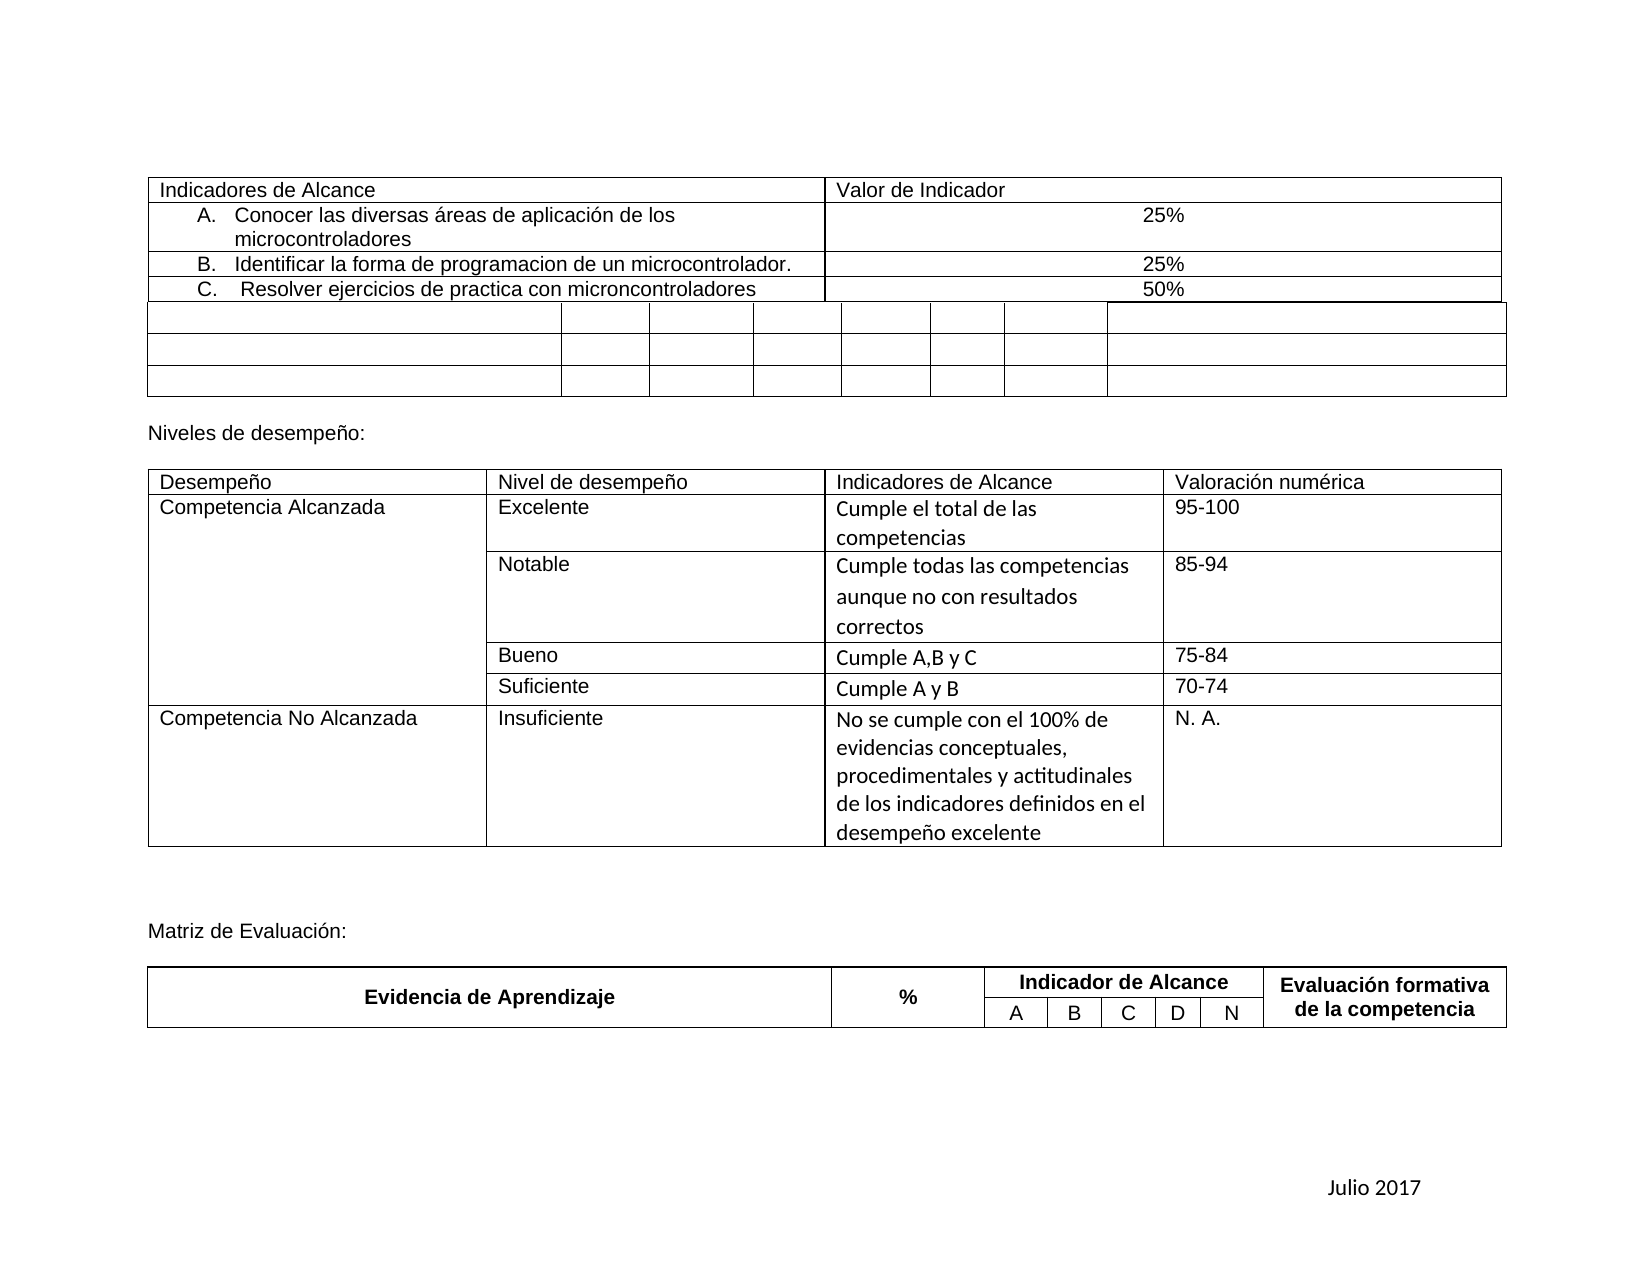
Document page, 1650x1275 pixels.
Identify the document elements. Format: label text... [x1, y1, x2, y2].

table_cell Cumple A y B [826, 674, 1163, 704]
table_cell Identificar la forma de programacion de un microcontrolador. [149, 252, 824, 276]
table_cell Bueno [487, 643, 824, 673]
table_cell [931, 366, 1004, 396]
table_cell [1108, 366, 1506, 396]
text Matriz de Evaluación: [148, 918, 1502, 942]
table_header [842, 302, 930, 333]
table_cell [1005, 366, 1107, 396]
table_cell [650, 334, 753, 364]
table_cell B [1048, 998, 1101, 1027]
table_cell Conocer las diversas áreas de aplicación de los microcontroladores [149, 203, 824, 251]
table_cell 25% [826, 252, 1501, 276]
table_cell [931, 334, 1004, 364]
table_cell [148, 366, 561, 396]
table_cell [650, 366, 753, 396]
table_cell Excelente [487, 495, 824, 551]
table_cell D [1156, 998, 1200, 1027]
table_header [148, 302, 561, 333]
table_header [930, 302, 1004, 333]
table_header % [832, 968, 984, 1027]
table_header Nivel de desempeño [487, 470, 824, 493]
table_cell Resolver ejercicios de practica con microncontroladores [149, 277, 824, 301]
table_header Indicador de Alcance [985, 968, 1263, 997]
table_header [650, 302, 753, 333]
table_cell N. A. [1164, 706, 1501, 846]
table_cell Notable [487, 552, 824, 642]
table_cell N [1201, 998, 1263, 1027]
table_cell 50% [826, 277, 1501, 301]
table_cell [148, 334, 561, 364]
table_header [1004, 302, 1107, 333]
table_header Valoración numérica [1164, 470, 1501, 493]
table_cell [1005, 334, 1107, 364]
table_cell Insuficiente [487, 706, 824, 846]
table_cell 75-84 [1164, 643, 1501, 673]
table_cell 85-94 [1164, 552, 1501, 642]
table_cell 70-74 [1164, 674, 1501, 704]
table_cell Suficiente [487, 674, 824, 704]
table_header Evaluación formativa de la competencia [1264, 968, 1506, 1027]
table_cell [842, 366, 930, 396]
table_cell C [1102, 998, 1155, 1027]
table_cell [754, 334, 841, 364]
table_cell Competencia No Alcanzada [149, 706, 486, 846]
table_header [561, 302, 649, 333]
table_cell 25% [826, 203, 1501, 251]
table_header Indicadores de Alcance [149, 178, 824, 202]
table_cell Competencia Alcanzada [149, 495, 486, 704]
table_header Evidencia de Aprendizaje [148, 968, 831, 1027]
table_cell [754, 366, 841, 396]
table_header [1108, 303, 1506, 333]
table_header Indicadores de Alcance [826, 470, 1163, 493]
table_cell [1108, 334, 1506, 364]
table_cell 95-100 [1164, 495, 1501, 551]
table_header Desempeño [149, 470, 486, 493]
table_header [753, 302, 842, 333]
table_cell [842, 334, 930, 364]
table_cell A [985, 998, 1047, 1027]
table_cell Cumple A,B y C [826, 643, 1163, 673]
table_cell [562, 334, 649, 364]
table_cell [562, 366, 649, 396]
text Niveles de desempeño: [148, 421, 1502, 444]
table_cell Cumple el total de las competencias [826, 495, 1163, 551]
table_header Valor de Indicador [826, 178, 1501, 202]
table_cell Cumple todas las competencias aunque no con resultados correctos [826, 552, 1163, 642]
table_cell No se cumple con el 100% de evidencias conceptuales, procedimentales y actitudinales de los indicadores definidos en el desempeño excelente [826, 706, 1163, 846]
